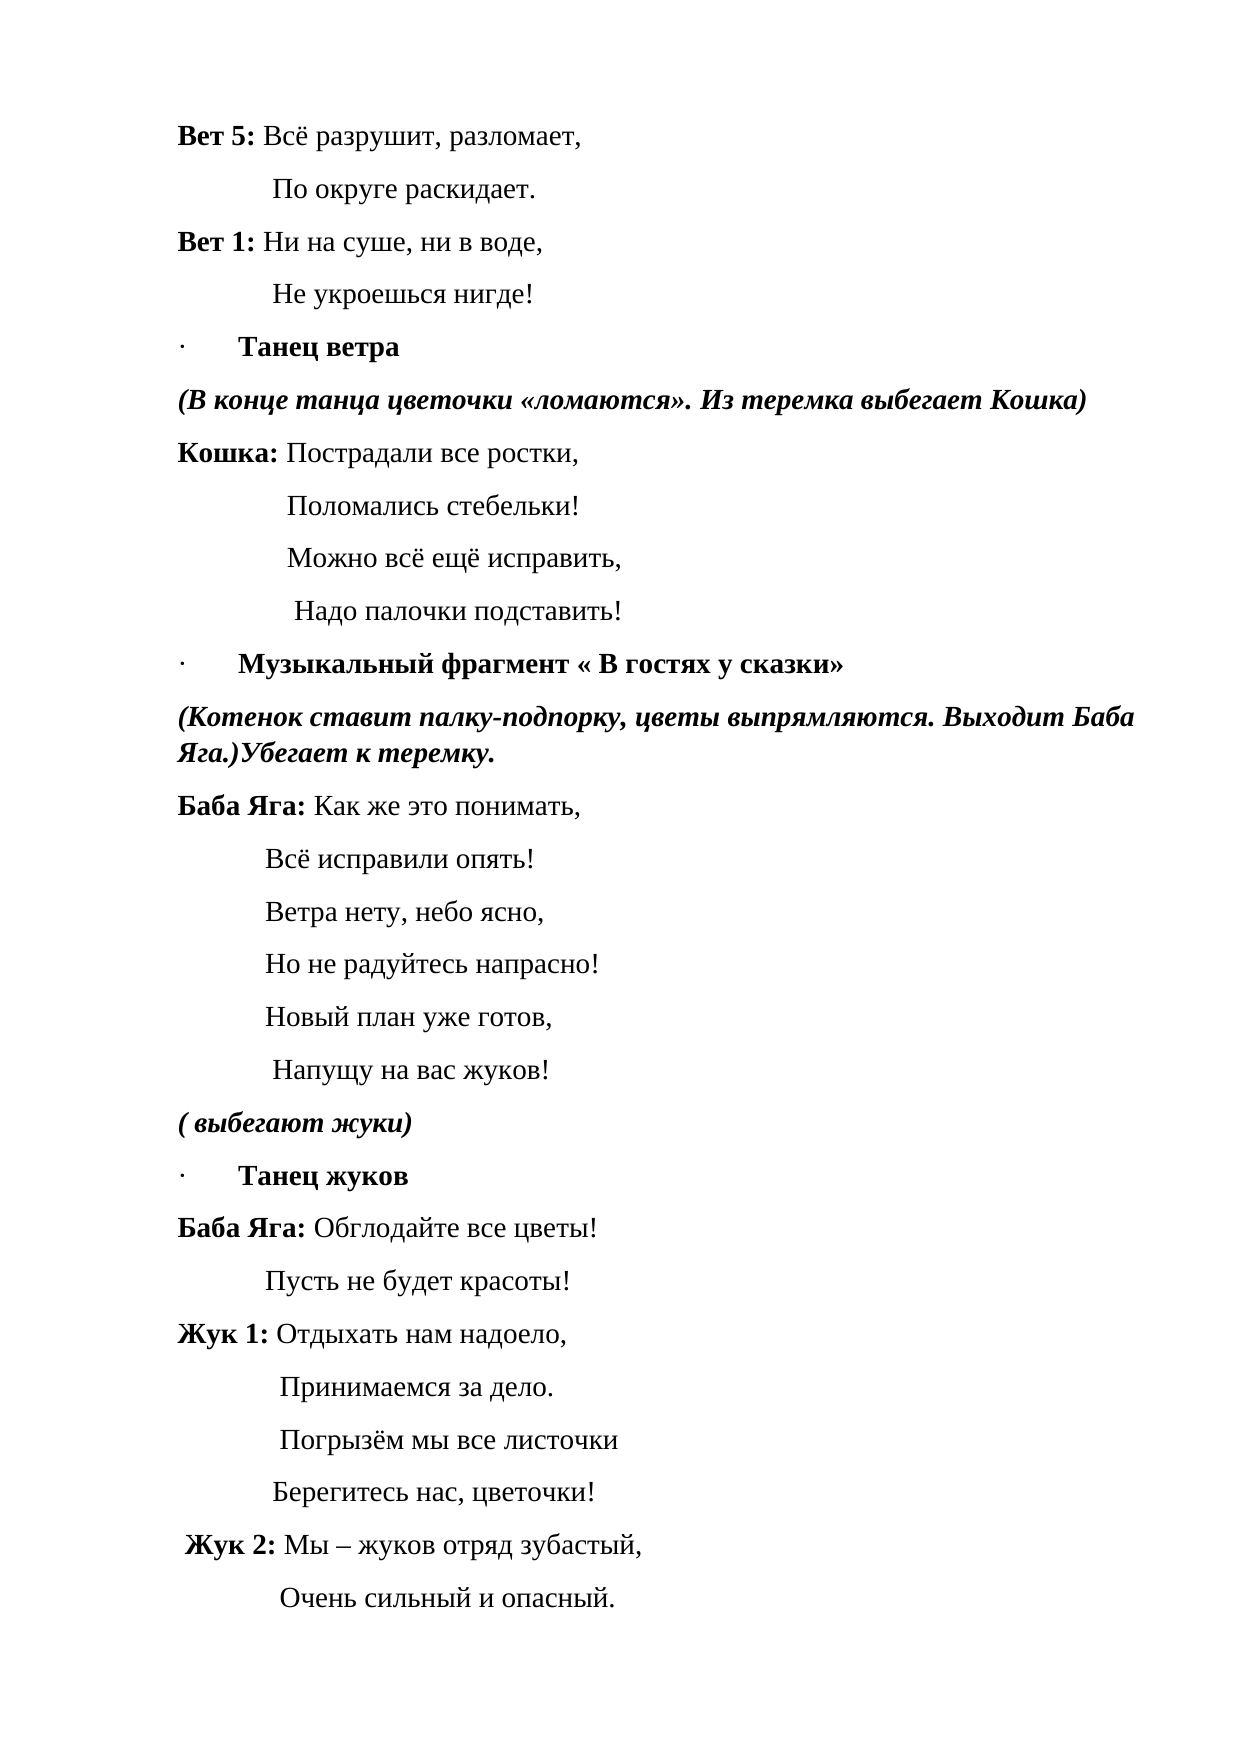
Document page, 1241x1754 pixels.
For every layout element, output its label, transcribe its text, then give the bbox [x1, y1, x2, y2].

text Берегитесь нас, цветочки! [177, 1474, 1152, 1508]
text Пусть не будет красоты! [177, 1263, 1152, 1297]
text По округе раскидает. [177, 171, 1152, 204]
text Принимаемся за дело. [177, 1369, 1152, 1402]
text Вет 5: Всё разрушит, разломает, [177, 118, 1152, 152]
text Не укроешься нигде! [177, 277, 1152, 310]
text Вет 1: Ни на суше, ни в воде, [177, 224, 1152, 257]
text Можно всё ещё исправить, [177, 541, 1152, 574]
text Очень сильный и опасный. [177, 1580, 1152, 1614]
text Погрызём мы все листочки [177, 1422, 1152, 1455]
text (В конце танца цветочки «ломаются». Из теремка выбегает Кошка) [177, 382, 1152, 416]
text Новый план уже готов, [177, 999, 1152, 1033]
text · Музыкальный фрагмент « В гостях у сказки» [177, 646, 1152, 680]
text Надо палочки подставить! [177, 593, 1152, 627]
text Жук 2: Мы – жуков отряд зубастый, [177, 1527, 1152, 1561]
text Ветра нету, небо ясно, [177, 894, 1152, 927]
text Баба Яга: Обглодайте все цветы! [177, 1211, 1152, 1244]
text (Котенок ставит палку-подпорку, цветы выпрямляются. Выходит Баба Яга.)Убегает к теремку. [177, 699, 1152, 769]
text Но не радуйтесь напрасно! [177, 946, 1152, 980]
text Всё исправили опять! [177, 841, 1152, 874]
text · Танец жуков [177, 1158, 1152, 1191]
text · Танец ветра [177, 329, 1152, 363]
text Кошка: Пострадали все ростки, [177, 435, 1152, 468]
text ( выбегают жуки) [177, 1105, 1152, 1138]
text Напущу на вас жуков! [177, 1052, 1152, 1086]
text Баба Яга: Как же это понимать, [177, 788, 1152, 822]
text Жук 1: Отдыхать нам надоело, [177, 1316, 1152, 1350]
text Поломались стебельки! [177, 488, 1152, 521]
